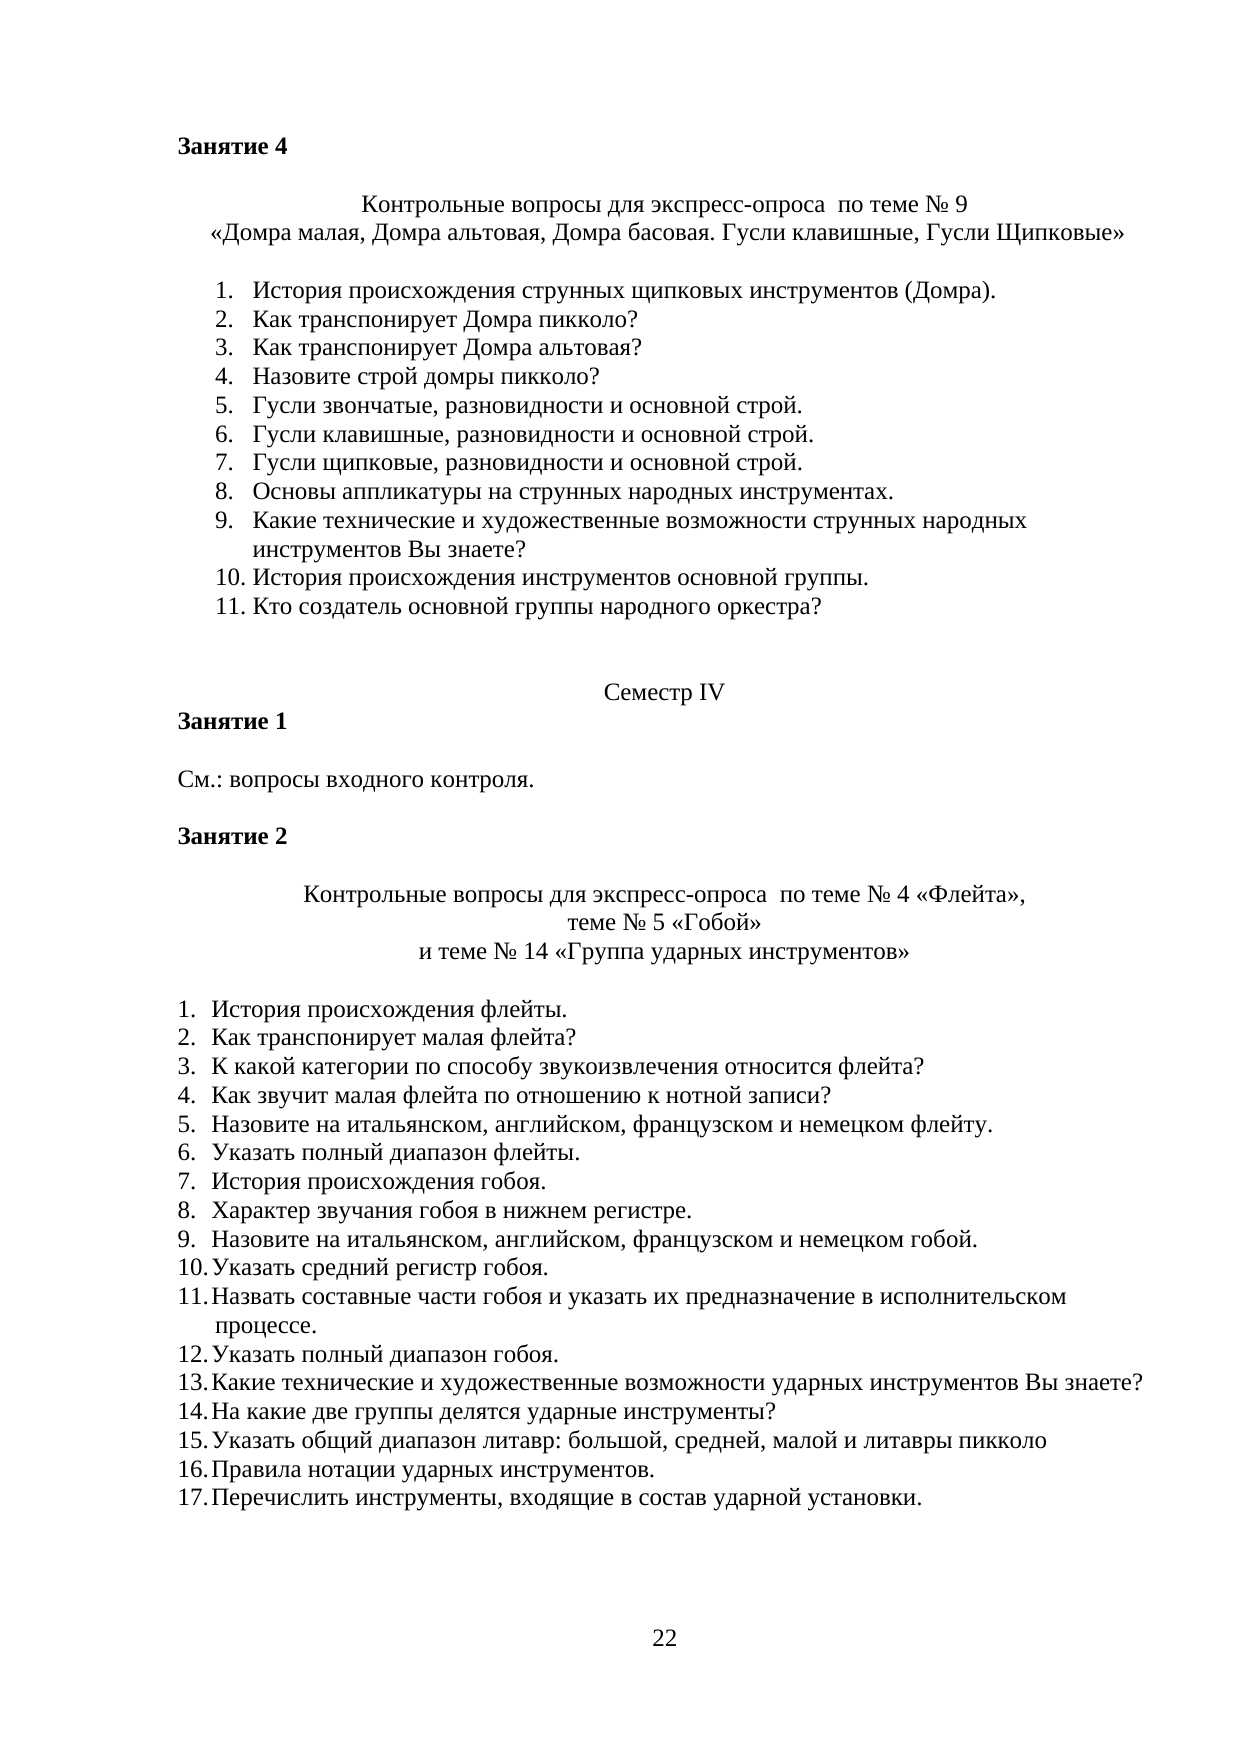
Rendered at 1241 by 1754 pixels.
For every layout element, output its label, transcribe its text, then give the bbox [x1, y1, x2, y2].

list Указать полный диапазон флейты. [177, 1137, 1152, 1166]
list Гусли звончатые, разновидности и основной строй. [215, 390, 1152, 419]
list Гусли клавишные, разновидности и основной строй. [215, 419, 1152, 447]
list Как звучит малая флейта по отношению к нотной записи? [177, 1080, 1152, 1109]
text Контрольные вопросы для экспресс-опроса по теме № 9 [177, 189, 1152, 217]
list Правила нотации ударных инструментов. [177, 1454, 1152, 1482]
list История происхождения струнных щипковых инструментов (Домра). [215, 275, 1152, 304]
list Назовите строй домры пикколо? [215, 361, 1152, 390]
list История происхождения флейты. [177, 994, 1152, 1022]
text теме № 5 «Гобой» [177, 907, 1152, 936]
list На какие две группы делятся ударные инструменты? [177, 1396, 1152, 1425]
text и теме № 14 «Группа ударных инструментов» [177, 936, 1152, 965]
text Контрольные вопросы для экспресс-опроса по теме № 4 «Флейта», [177, 879, 1152, 907]
list Характер звучания гобоя в нижнем регистре. [177, 1195, 1152, 1224]
list Кто создатель основной группы народного оркестра? [215, 591, 1152, 620]
list История происхождения инструментов основной группы. [215, 562, 1152, 591]
list Какие технические и художественные возможности струнных народных инструментов Вы знаете? [215, 505, 1152, 562]
list Какие технические и художественные возможности ударных инструментов Вы знаете? [177, 1367, 1152, 1396]
list Как транспонирует Домра альтовая? [215, 332, 1152, 361]
text Занятие 2 [177, 821, 1152, 850]
list К какой категории по способу звукоизвлечения относится флейта? [177, 1051, 1152, 1080]
list Как транспонирует малая флейта? [177, 1022, 1152, 1051]
list Назвать составные части гобоя и указать их предназначение в исполнительском процессе. [177, 1281, 1152, 1339]
list Указать общий диапазон литавр: большой, средней, малой и литавры пикколо [177, 1425, 1152, 1454]
list Гусли щипковые, разновидности и основной строй. [215, 447, 1152, 476]
list Как транспонирует Домра пикколо? [215, 304, 1152, 332]
list История происхождения гобоя. [177, 1166, 1152, 1195]
list Назовите на итальянском, английском, французском и немецком гобой. [177, 1224, 1152, 1252]
text См.: вопросы входного контроля. [177, 764, 1152, 792]
list Основы аппликатуры на струнных народных инструментах. [215, 476, 1152, 505]
text Семестр IV [177, 677, 1152, 706]
text Занятие 1 [177, 706, 1152, 735]
text Занятие 4 [177, 131, 1152, 160]
list Назовите на итальянском, английском, французском и немецком флейту. [177, 1109, 1152, 1137]
text «Домра малая, Домра альтовая, Домра басовая. Гусли клавишные, Гусли Щипковые» [177, 217, 1152, 246]
list Указать полный диапазон гобоя. [177, 1339, 1152, 1367]
list Перечислить инструменты, входящие в состав ударной установки. [177, 1482, 1152, 1511]
list Указать средний регистр гобоя. [177, 1252, 1152, 1281]
